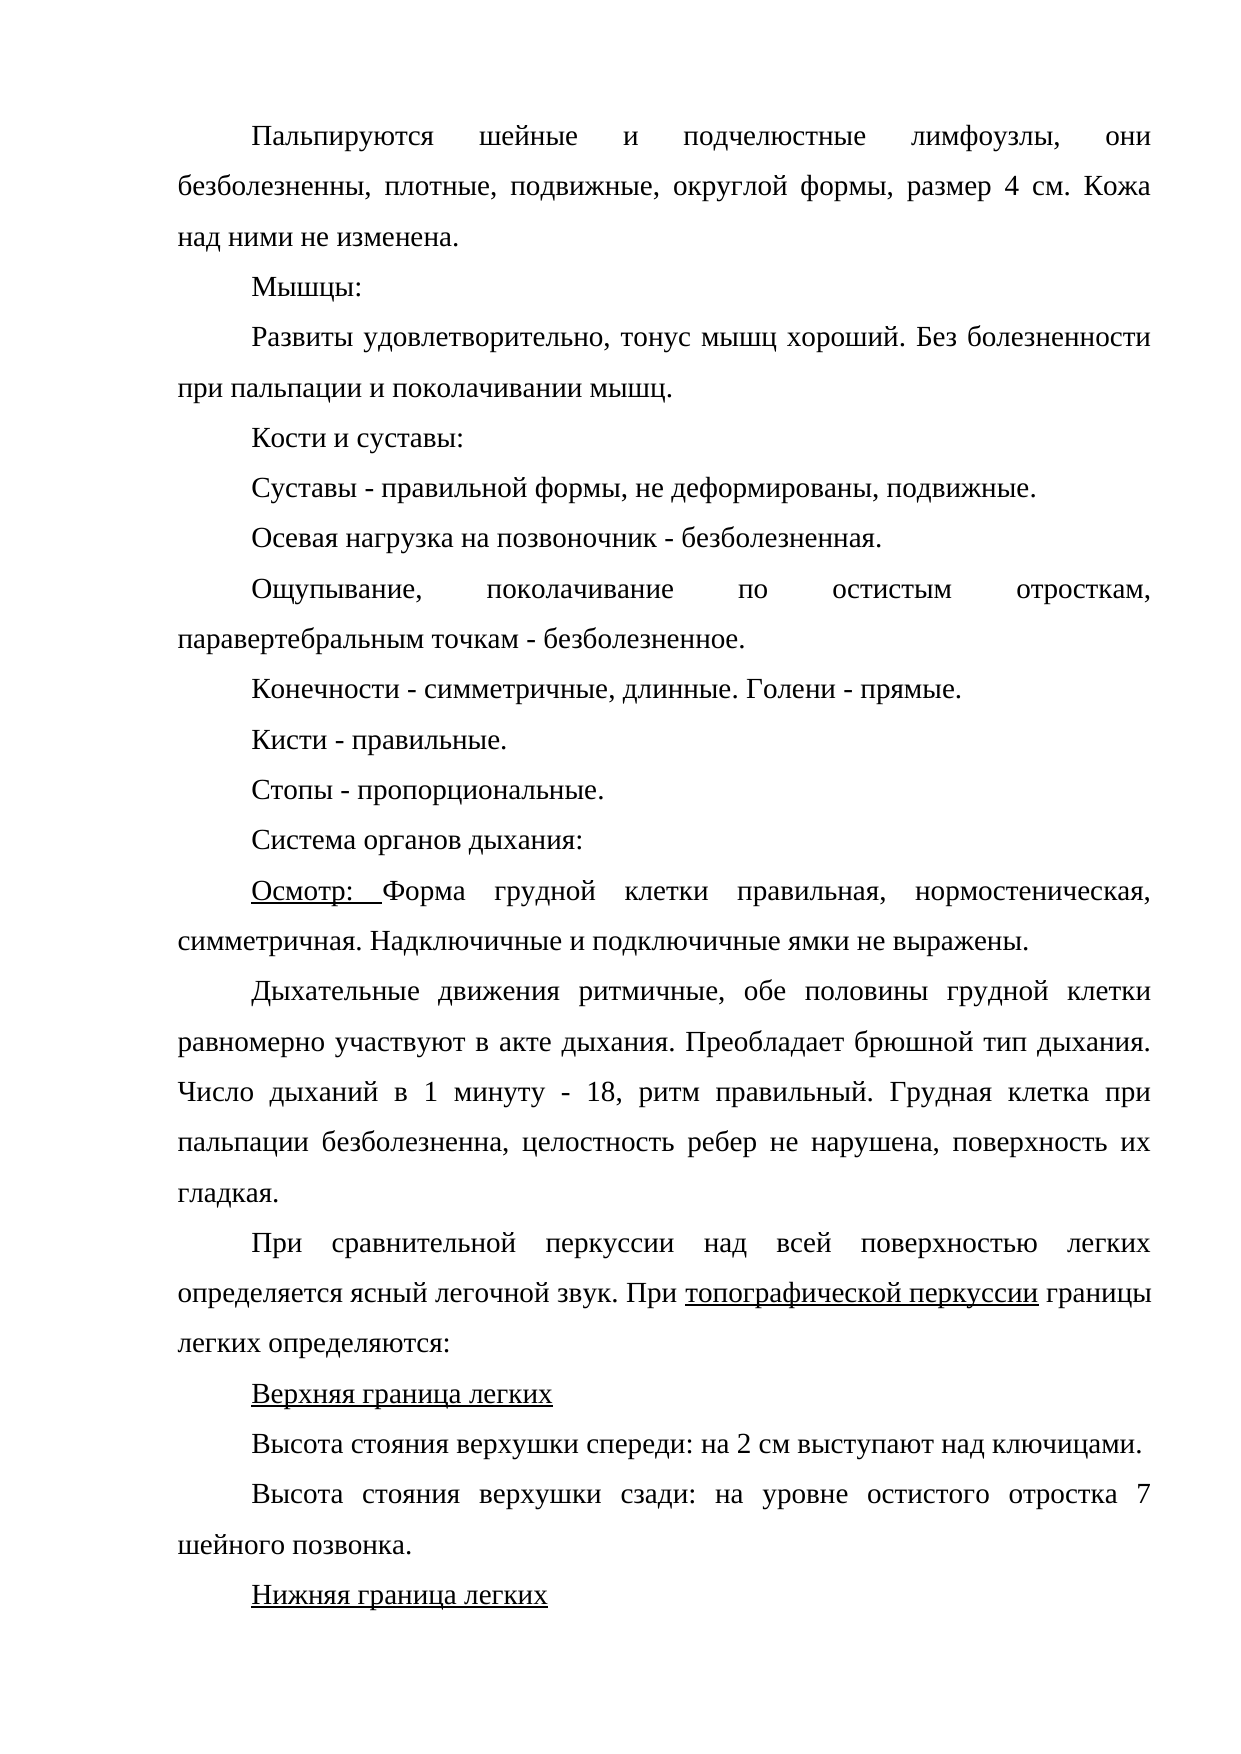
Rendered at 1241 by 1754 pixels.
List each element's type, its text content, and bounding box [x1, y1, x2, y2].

text Кисти - правильные. [177, 722, 1152, 755]
text Дыхательные движения ритмичные, обе половины грудной клетки равномерно участвуют в акте дыхания. Преобладает брюшной тип дыхания. Число дыханий в 1 минуту - 18, ритм правильный. Грудная клетка при пальпации безболезненна, целостность ребер не нарушена, поверхность их гладкая. [177, 973, 1152, 1208]
text Конечности - симметричные, длинные. Голени - прямые. [177, 672, 1152, 705]
text Система органов дыхания: [177, 822, 1152, 856]
text Кости и суставы: [177, 420, 1152, 453]
text Суставы - правильной формы, не деформированы, подвижные. [177, 470, 1152, 504]
text Стопы - пропорциональные. [177, 772, 1152, 806]
text Высота стояния верхушки спереди: на 2 см выступают над ключицами. [177, 1426, 1152, 1460]
text Нижняя граница легких [177, 1577, 1152, 1611]
text Пальпируются шейные и подчелюстные лимфоузлы, они безболезненны, плотные, подвижные, округлой формы, размер 4 см. Кожа над ними не изменена. [177, 118, 1152, 252]
text Верхняя граница легких [177, 1376, 1152, 1409]
text Ощупывание, поколачивание по остистым отросткам, паравертебральным точкам - безболезненное. [177, 571, 1152, 655]
text Мышцы: [177, 269, 1152, 303]
text Высота стояния верхушки сзади: на уровне остистого отростка 7 шейного позвонка. [177, 1477, 1152, 1560]
text Осмотр: Форма грудной клетки правильная, нормостеническая, симметричная. Надключичные и подключичные ямки не выражены. [177, 873, 1152, 957]
text При сравнительной перкуссии над всей поверхностью легких определяется ясный легочной звук. При топографической перкуссии границы легких определяются: [177, 1225, 1152, 1359]
text Осевая нагрузка на позвоночник - безболезненная. [177, 521, 1152, 554]
text Развиты удовлетворительно, тонус мышц хороший. Без болезненности при пальпации и поколачивании мышц. [177, 319, 1152, 403]
